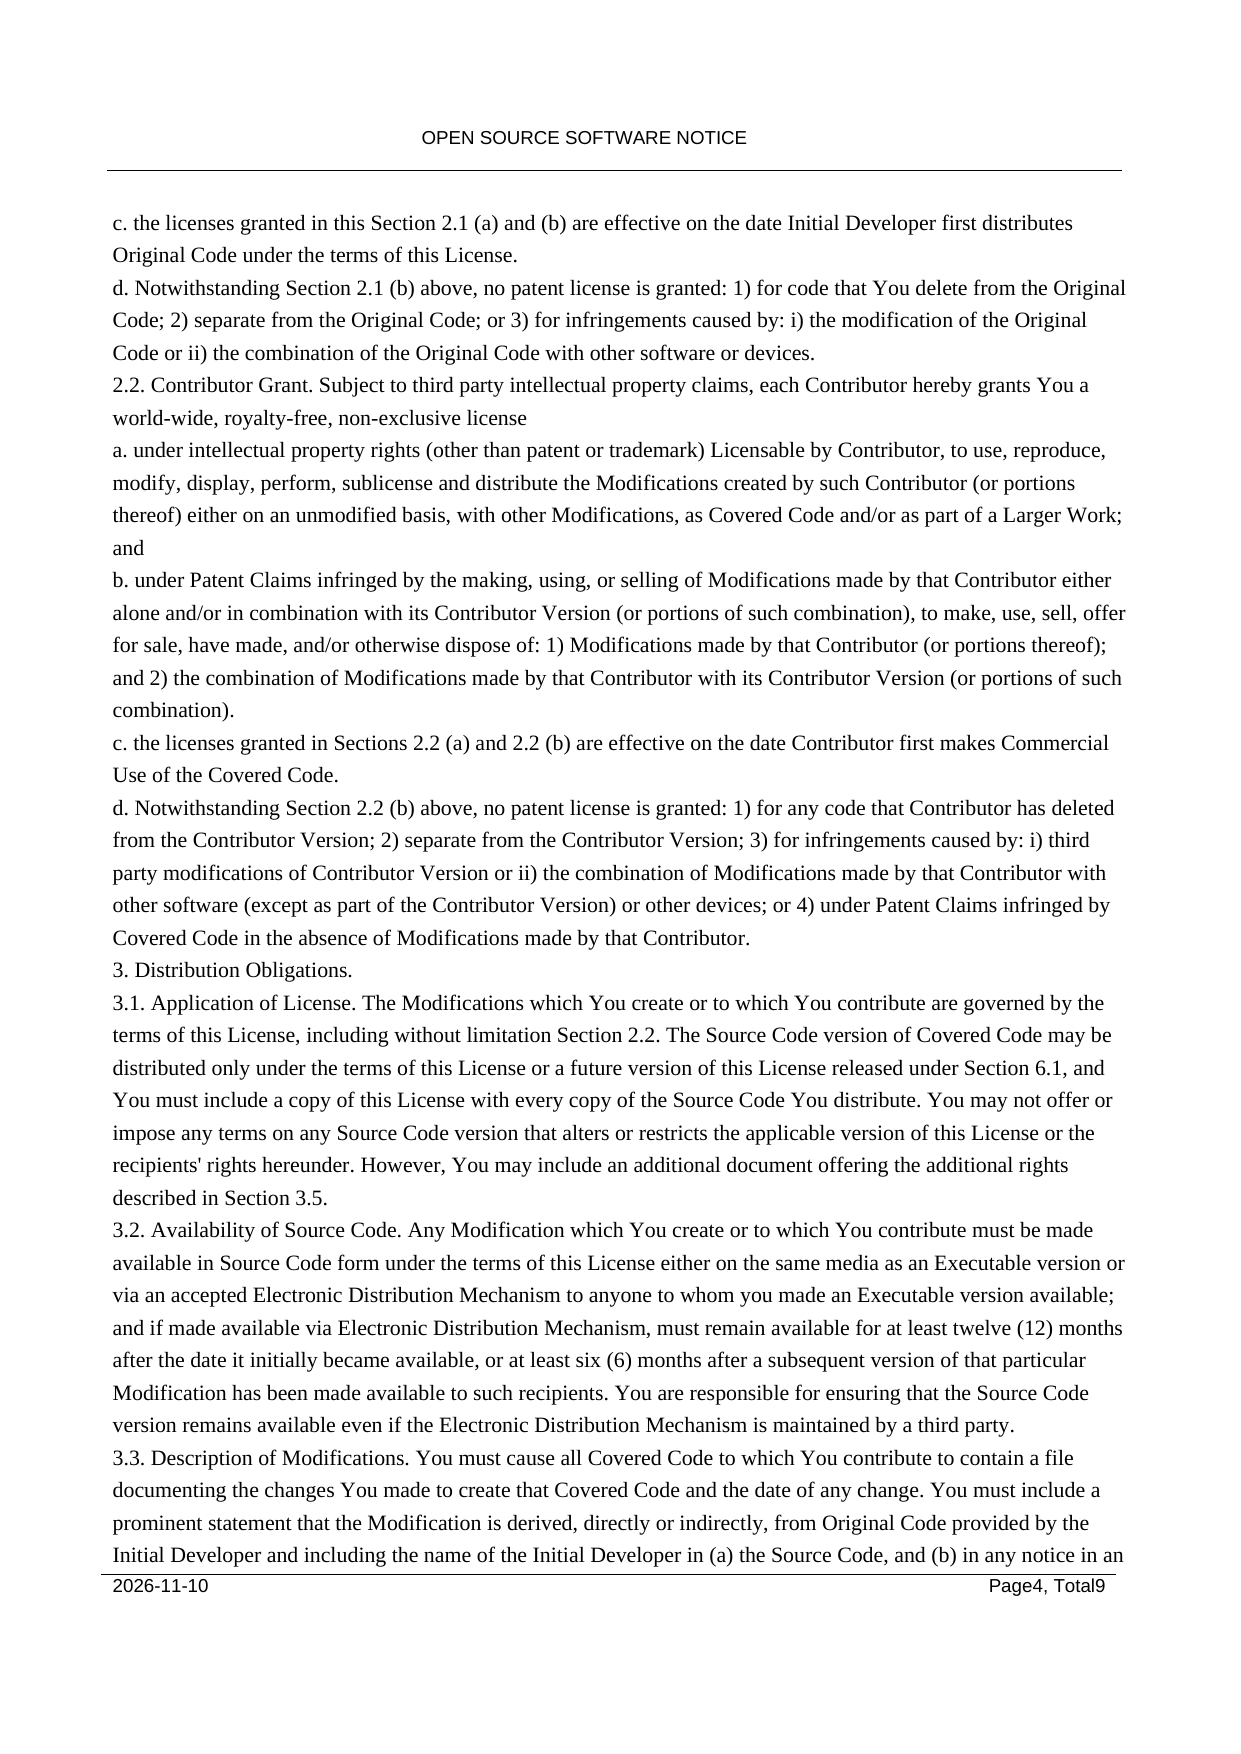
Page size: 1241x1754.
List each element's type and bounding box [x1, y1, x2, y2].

text [112, 206, 1128, 1571]
